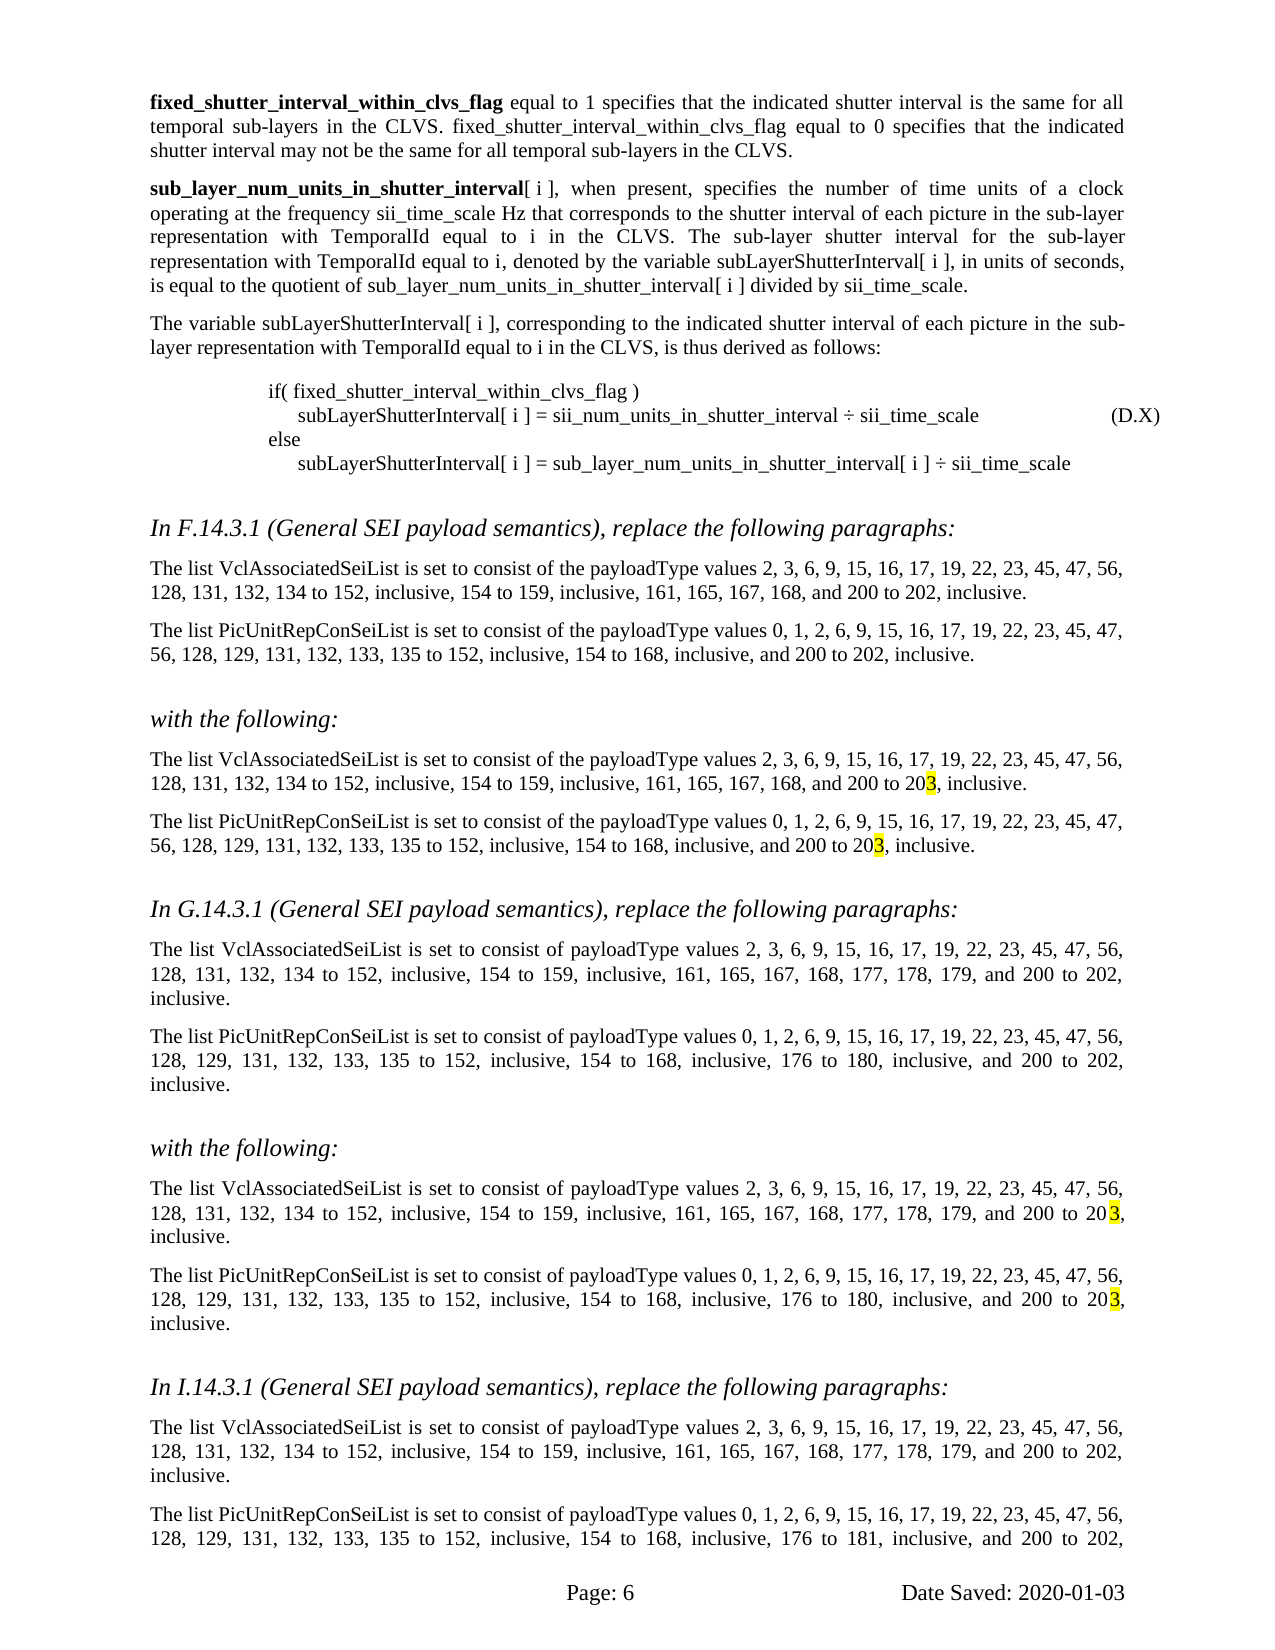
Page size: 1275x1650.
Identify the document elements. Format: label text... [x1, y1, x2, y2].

text fixed_shutter_interval_within_clvs_flag equal to 1 specifies that the indicated shutter interval is the same for all temporal sub-layers in the CLVS. fixed_shutter_interval_within_clvs_flag equal to 0 specifies that the indicated shutter interval may not be the same for all temporal sub-layers in the CLVS. [150, 90, 1125, 162]
text The list PicUnitRepConSeiList is set to consist of payloadType values 0, 1, 2, 6, 9, 15, 16, 17, 19, 22, 23, 45, 47, 56, 128, 129, 131, 132, 133, 135 to 152, inclusive, 154 to 168, inclusive, 176 to 180, inclusive, and 200 to 203, inclusive. [150, 1263, 1125, 1335]
text The variable subLayerShutterInterval[ i ], corresponding to the indicated shutter interval of each picture in the sub-layer representation with TemporalId equal to i in the CLVS, is thus derived as follows: [150, 311, 1125, 359]
text In F.14.3.1 (General SEI payload semantics), replace the following paragraphs: [150, 513, 1125, 542]
text The list VclAssociatedSeiList is set to consist of the payloadType values 2, 3, 6, 9, 15, 16, 17, 19, 22, 23, 45, 47, 56, 128, 131, 132, 134 to 152, inclusive, 154 to 159, inclusive, 161, 165, 167, 168, and 200 to 203, inclusive. [150, 747, 1125, 795]
text The list PicUnitRepConSeiList is set to consist of payloadType values 0, 1, 2, 6, 9, 15, 16, 17, 19, 22, 23, 45, 47, 56, 128, 129, 131, 132, 133, 135 to 152, inclusive, 154 to 168, inclusive, 176 to 180, inclusive, and 200 to 202, inclusive. [150, 1024, 1125, 1096]
text The list PicUnitRepConSeiList is set to consist of the payloadType values 0, 1, 2, 6, 9, 15, 16, 17, 19, 22, 23, 45, 47, 56, 128, 129, 131, 132, 133, 135 to 152, inclusive, 154 to 168, inclusive, and 200 to 203, inclusive. [150, 809, 1125, 857]
text if( fixed_shutter_interval_within_clvs_flag ) subLayerShutterInterval[ i ] = sii_num_units_in_shutter_interval ÷ sii_time_scale (D.X) else subLayerShutterInterval[ i ] = sub_layer_num_units_in_shutter_interval[ i ] ÷ sii_time_scale [268, 379, 1125, 475]
text sub_layer_num_units_in_shutter_interval[ i ], when present, specifies the number of time units of a clock operating at the frequency sii_time_scale Hz that corresponds to the shutter interval of each picture in the sub-layer representation with TemporalId equal to i in the CLVS. The sub-layer shutter interval for the sub-layer representation with TemporalId equal to i, denoted by the variable subLayerShutterInterval[ i ], in units of seconds, is equal to the quotient of sub_layer_num_units_in_shutter_interval[ i ] divided by sii_time_scale. [150, 176, 1125, 297]
text The list VclAssociatedSeiList is set to consist of payloadType values 2, 3, 6, 9, 15, 16, 17, 19, 22, 23, 45, 47, 56, 128, 131, 132, 134 to 152, inclusive, 154 to 159, inclusive, 161, 165, 167, 168, 177, 178, 179, and 200 to 202, inclusive. [150, 937, 1125, 1009]
text The list PicUnitRepConSeiList is set to consist of the payloadType values 0, 1, 2, 6, 9, 15, 16, 17, 19, 22, 23, 45, 47, 56, 128, 129, 131, 132, 133, 135 to 152, inclusive, 154 to 168, inclusive, and 200 to 202, inclusive. [150, 618, 1125, 666]
text with the following: [150, 704, 1125, 732]
text In G.14.3.1 (General SEI payload semantics), replace the following paragraphs: [150, 894, 1125, 923]
text The list VclAssociatedSeiList is set to consist of payloadType values 2, 3, 6, 9, 15, 16, 17, 19, 22, 23, 45, 47, 56, 128, 131, 132, 134 to 152, inclusive, 154 to 159, inclusive, 161, 165, 167, 168, 177, 178, 179, and 200 to 202, inclusive. [150, 1415, 1125, 1487]
text The list VclAssociatedSeiList is set to consist of the payloadType values 2, 3, 6, 9, 15, 16, 17, 19, 22, 23, 45, 47, 56, 128, 131, 132, 134 to 152, inclusive, 154 to 159, inclusive, 161, 165, 167, 168, and 200 to 202, inclusive. [150, 556, 1125, 604]
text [150, 1502, 1125, 1550]
text In I.14.3.1 (General SEI payload semantics), replace the following paragraphs: [150, 1372, 1125, 1401]
text with the following: [150, 1133, 1125, 1162]
